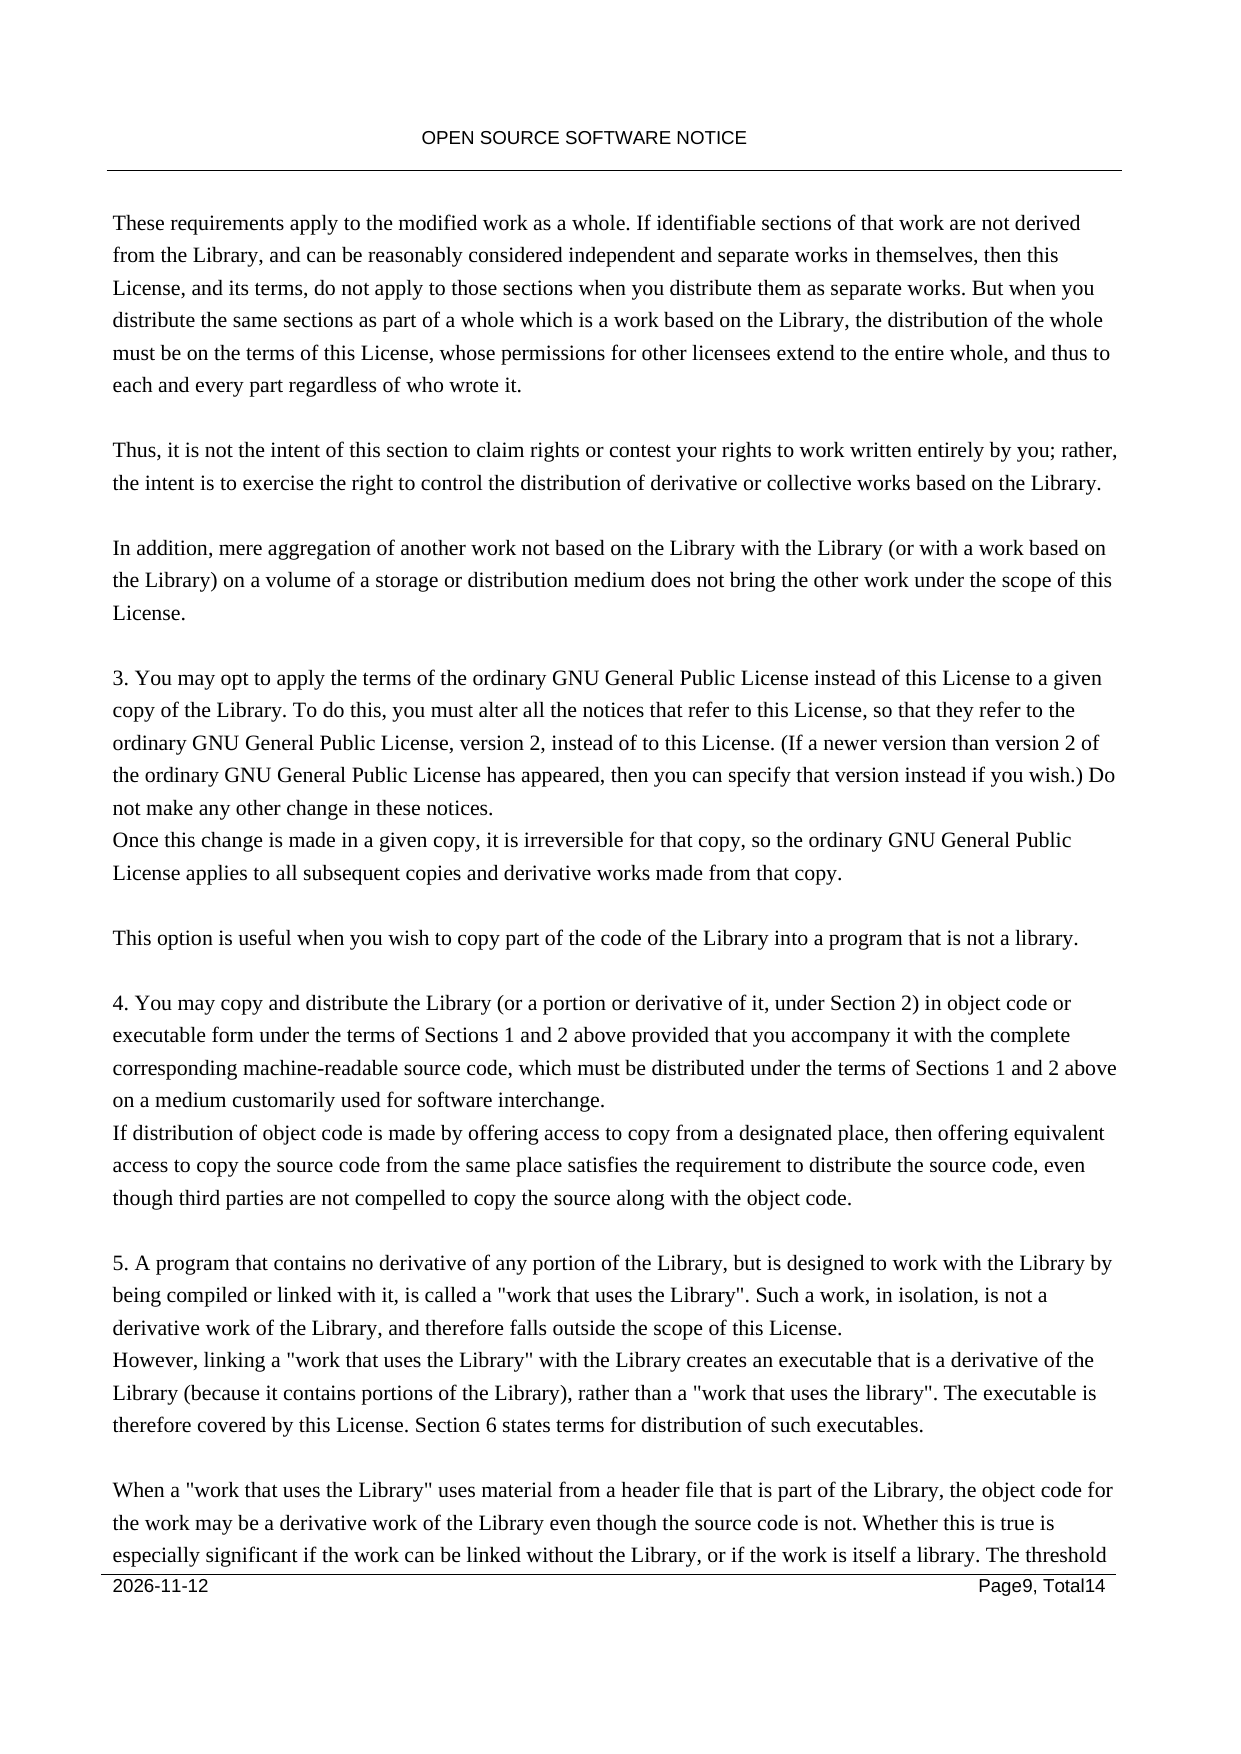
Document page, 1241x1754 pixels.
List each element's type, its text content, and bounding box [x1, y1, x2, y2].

text These requirements apply to the modified work as a whole. If identifiable sections of that work are not derived from the Library, and can be reasonably considered independent and separate works in themselves, then this License, and its terms, do not apply to those sections when you distribute them as separate works. But when you distribute the same sections as part of a whole which is a work based on the Library, the distribution of the whole must be on the terms of this License, whose permissions for other licensees extend to the entire whole, and thus to each and every part regardless of who wrote it. [112, 206, 1128, 401]
text In addition, mere aggregation of another work not based on the Library with the Library (or with a work based on the Library) on a volume of a storage or distribution medium does not bring the other work under the scope of this License. [112, 531, 1128, 629]
text If distribution of object code is made by offering access to copy from a designated place, then offering equivalent access to copy the source code from the same place satisfies the requirement to distribute the source code, even though third parties are not compelled to copy the source along with the object code. [112, 1116, 1128, 1214]
text 3. You may opt to apply the terms of the ordinary GNU General Public License instead of this License to a given copy of the Library. To do this, you must alter all the notices that refer to this License, so that they refer to the ordinary GNU General Public License, version 2, instead of to this License. (If a newer version than version 2 of the ordinary GNU General Public License has appeared, then you can specify that version instead if you wish.) Do not make any other change in these notices. [112, 661, 1128, 824]
text However, linking a "work that uses the Library" with the Library creates an executable that is a derivative of the Library (because it contains portions of the Library), rather than a "work that uses the library". The executable is therefore covered by this License. Section 6 states terms for distribution of such executables. [112, 1344, 1128, 1441]
text This option is useful when you wish to copy part of the code of the Library into a program that is not a library. [112, 921, 1128, 954]
text 5. A program that contains no derivative of any portion of the Library, but is designed to work with the Library by being compiled or linked with it, is called a "work that uses the Library". Such a work, in isolation, is not a derivative work of the Library, and therefore falls outside the scope of this License. [112, 1246, 1128, 1344]
text 4. You may copy and distribute the Library (or a portion or derivative of it, under Section 2) in object code or executable form under the terms of Sections 1 and 2 above provided that you accompany it with the complete corresponding machine-readable source code, which must be distributed under the terms of Sections 1 and 2 above on a medium customarily used for software interchange. [112, 986, 1128, 1116]
text Once this change is made in a given copy, it is irreversible for that copy, so the ordinary GNU General Public License applies to all subsequent copies and derivative works made from that copy. [112, 824, 1128, 889]
text Thus, it is not the intent of this section to claim rights or contest your rights to work written entirely by you; rather, the intent is to exercise the right to control the distribution of derivative or collective works based on the Library. [112, 434, 1128, 499]
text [112, 1474, 1128, 1571]
